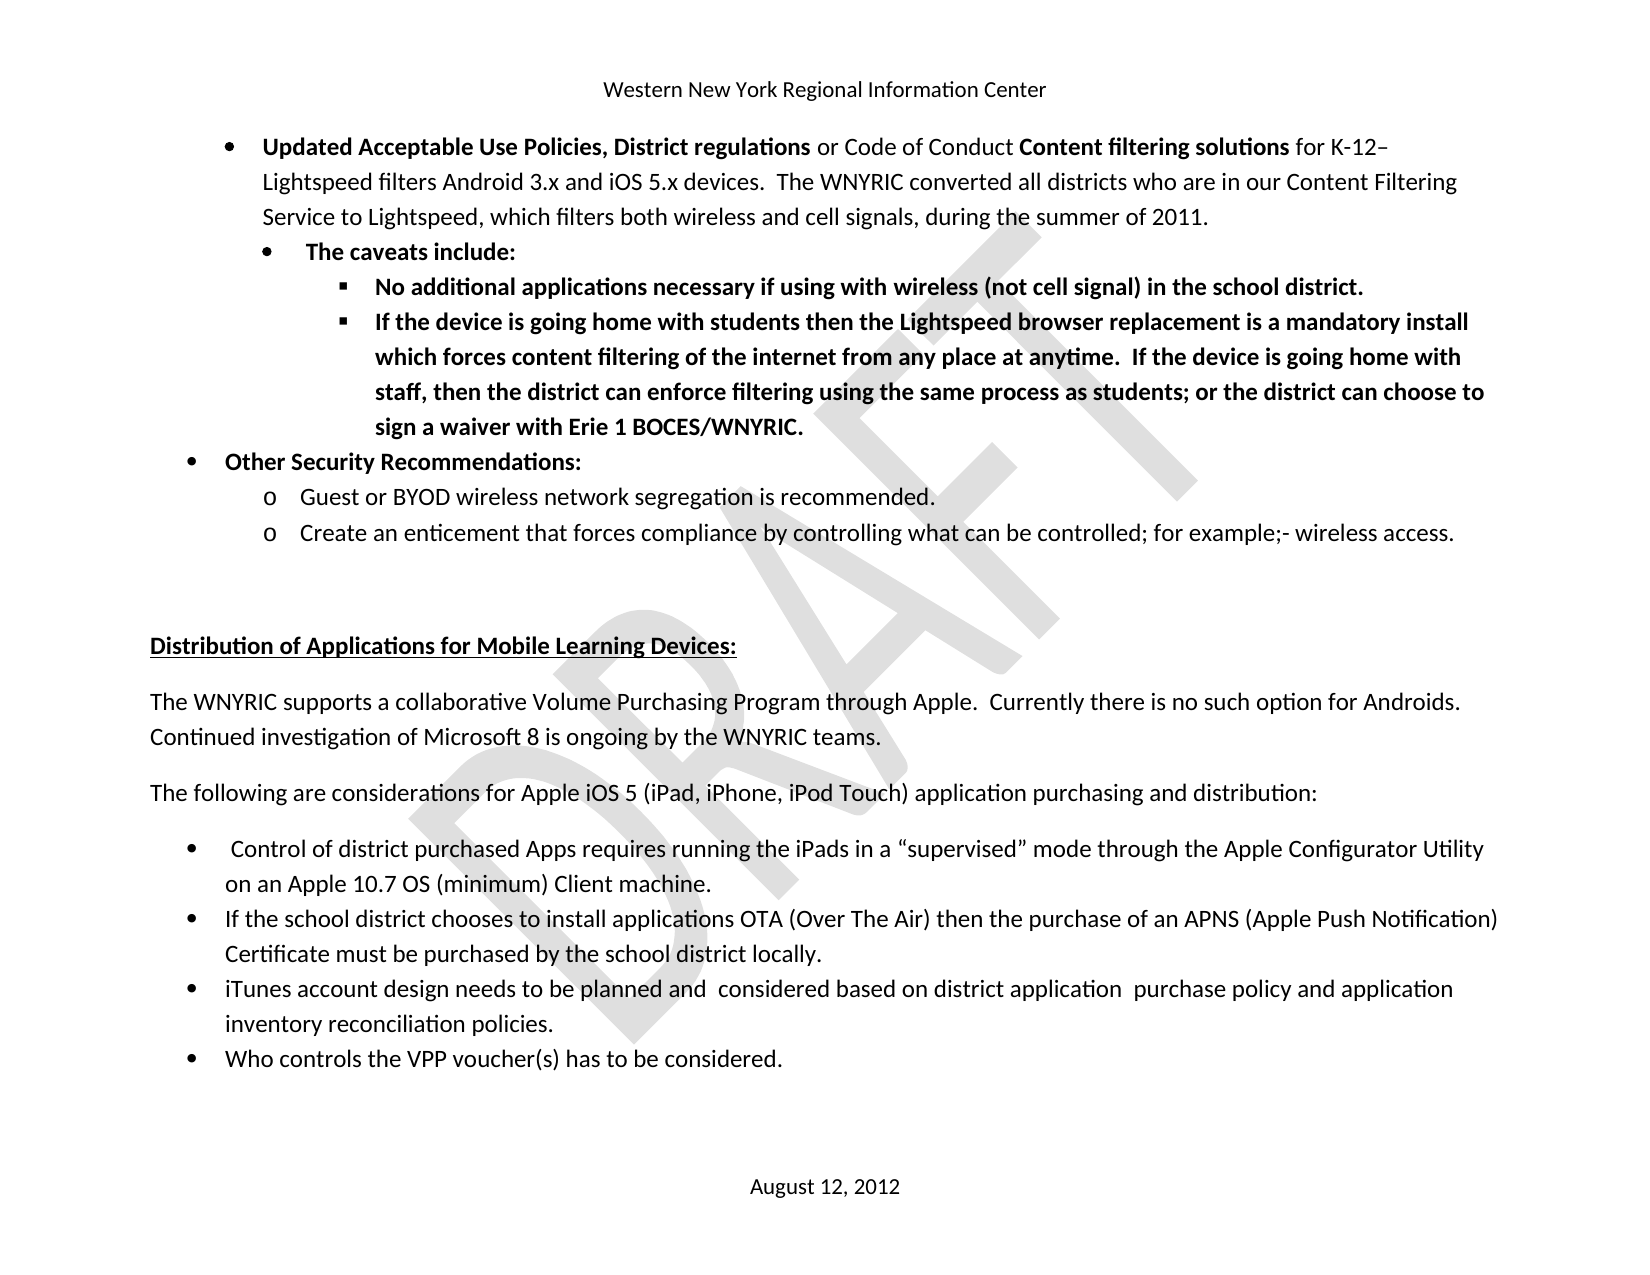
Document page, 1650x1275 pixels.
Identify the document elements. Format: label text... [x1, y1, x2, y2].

list If the device is going home with students then the Lightspeed browser replacement is a mandatory install which forces content filtering of the internet from any place at anytime. If the device is going home with staff, then the district can enforce filtering using the same process as students; or the district can choose to sign a waiver with Erie 1 BOCES/WNYRIC. [337, 306, 1500, 442]
text Distribution of Applications for Mobile Learning Devices: [150, 631, 1500, 661]
list Other Security Recommendations: [187, 446, 1500, 477]
list iTunes account design needs to be planned and considered based on district application purchase policy and application inventory reconciliation policies. [187, 973, 1500, 1039]
list Guest or BYOD wireless network segregation is recommended. [262, 481, 1500, 513]
text The WNYRIC supports a collaborative Volume Purchasing Program through Apple. Currently there is no such option for Androids. Continued investigation of Microsoft 8 is ongoing by the WNYRIC teams. [150, 686, 1500, 752]
list Control of district purchased Apps requires running the iPads in a “supervised” mode through the Apple Configurator Utility on an Apple 10.7 OS (minimum) Client machine. [187, 833, 1500, 899]
list Create an enticement that forces compliance by controlling what can be controlled; for example;- wireless access. [262, 517, 1500, 549]
list The caveats include: [262, 236, 1500, 267]
list No additional applications necessary if using with wireless (not cell signal) in the school district. [337, 271, 1500, 302]
list If the school district chooses to install applications OTA (Over The Air) then the purchase of an APNS (Apple Push Notification) Certificate must be purchased by the school district locally. [187, 903, 1500, 969]
list Updated Acceptable Use Policies, District regulations or Code of Conduct Content filtering solutions for K-12– Lightspeed filters Android 3.x and iOS 5.x devices. The WNYRIC converted all districts who are in our Content Filtering Service to Lightspeed, which filters both wireless and cell signals, during the summer of 2011. [225, 131, 1500, 232]
text The following are considerations for Apple iOS 5 (iPad, iPhone, iPod Touch) application purchasing and distribution: [150, 777, 1500, 808]
list Who controls the VPP voucher(s) has to be considered. [187, 1043, 1500, 1074]
